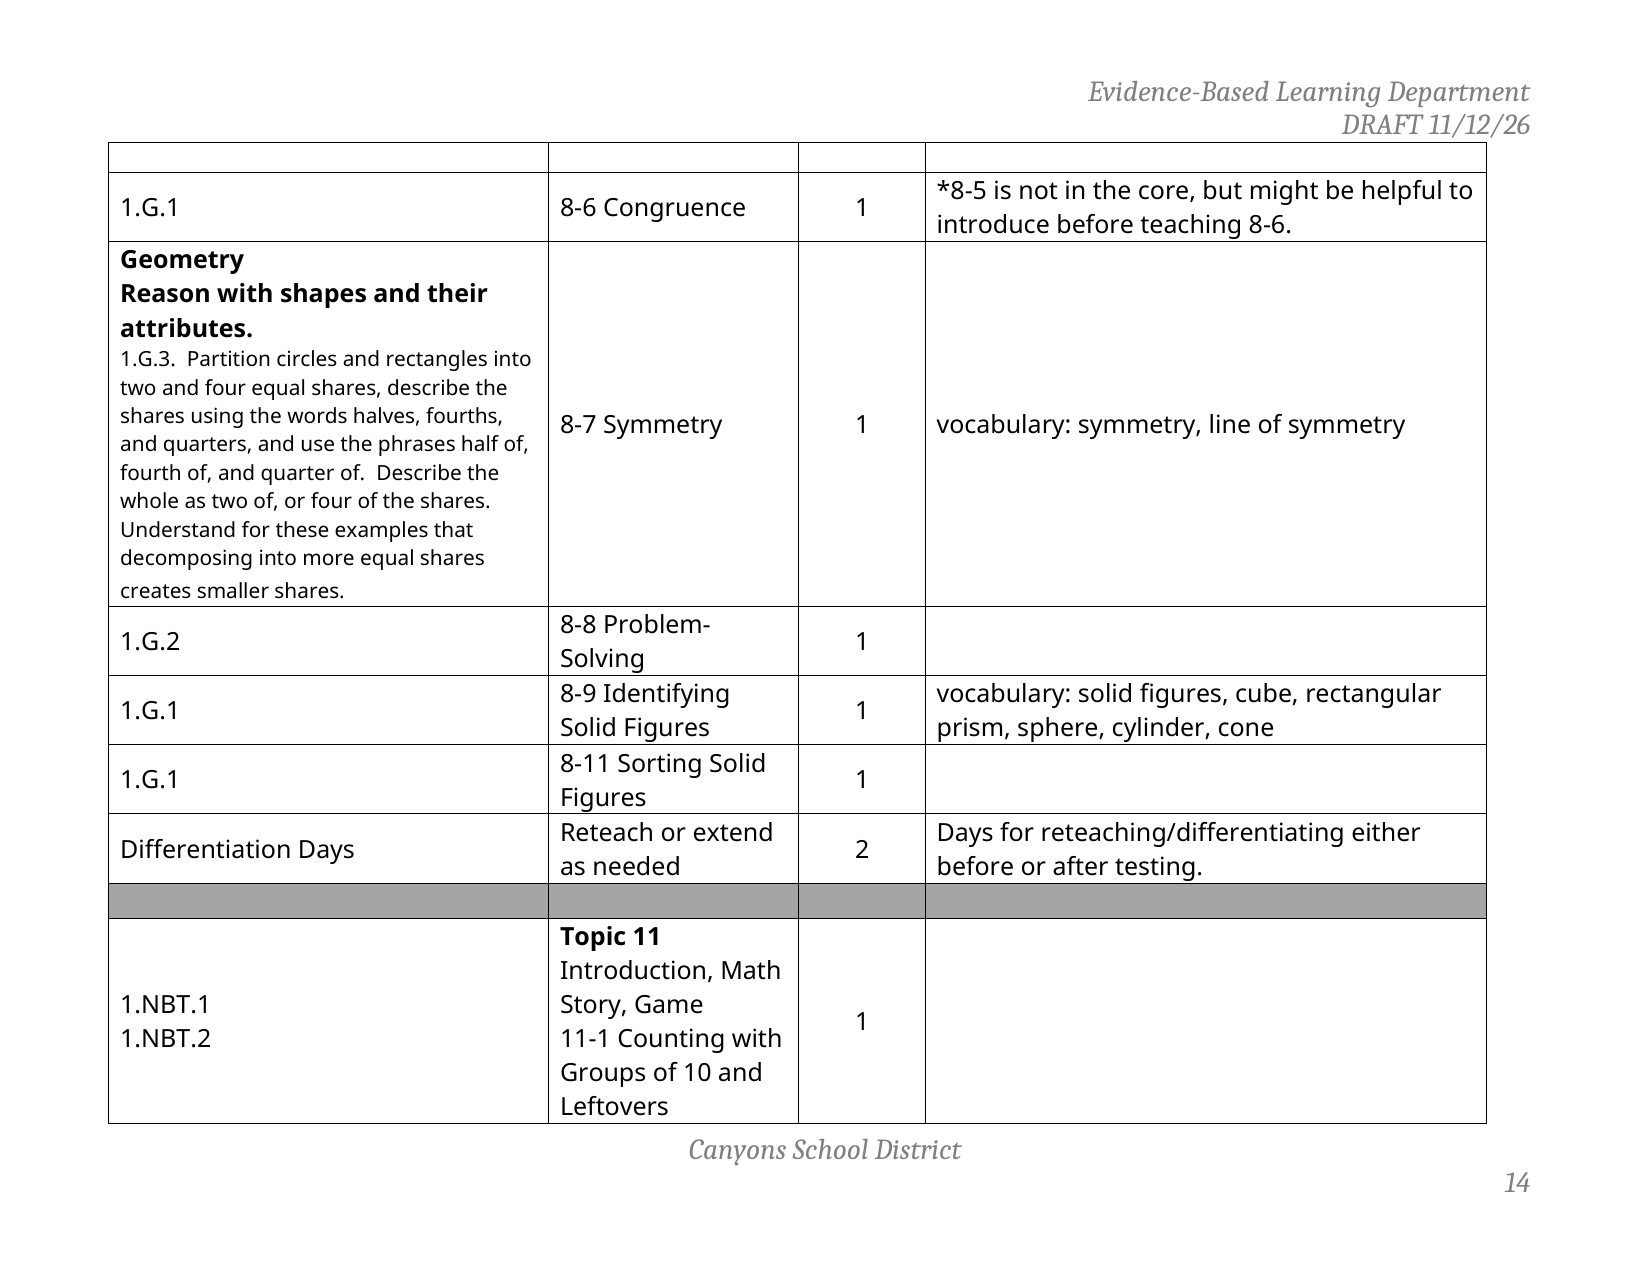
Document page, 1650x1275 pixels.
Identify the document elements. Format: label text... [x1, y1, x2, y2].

table_cell 2 [799, 814, 925, 882]
table_cell 1 [799, 242, 925, 606]
table_cell Geometry Reason with shapes and their attributes. 1.G.3. Partition circles and rectangles into two and four equal shares, describe the shares using the words halves, fourths, and quarters, and use the phrases half of, fourth of, and quarter of. Describe the whole as two of, or four of the shares. Understand for these examples that decomposing into more equal shares creates smaller shares. [109, 242, 548, 606]
table_cell 8-7 Symmetry [549, 242, 798, 606]
table_cell *8-5 is not in the core, but might be helpful to introduce before teaching 8-6. [926, 173, 1486, 241]
table_cell 1.G.1 [109, 745, 548, 813]
table_cell Days for reteaching/differentiating either before or after testing. [926, 814, 1486, 882]
table_cell [926, 143, 1486, 172]
table_cell Reteach or extend as needed [549, 814, 798, 882]
table_cell vocabulary: symmetry, line of symmetry [926, 242, 1486, 606]
table_cell 1.NBT.1 1.NBT.2 [109, 919, 548, 1123]
table_cell 1.G.1 [109, 173, 548, 241]
table_cell [109, 884, 548, 918]
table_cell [109, 143, 548, 172]
table_cell 8-11 Sorting Solid Figures [549, 745, 798, 813]
table_cell 8-9 Identifying Solid Figures [549, 676, 798, 744]
table_cell [549, 884, 798, 918]
table_cell 1.G.2 [109, 607, 548, 675]
table_cell Topic 11 Introduction, Math Story, Game 11-1 Counting with Groups of 10 and Leftovers [549, 919, 798, 1123]
table_cell 1 [799, 607, 925, 675]
table_cell 1 [799, 173, 925, 241]
table_cell 1 [799, 143, 925, 172]
table_cell [926, 607, 1486, 675]
table_cell 8-6 Congruence [549, 173, 798, 241]
table_cell [926, 884, 1486, 918]
table_cell [799, 884, 925, 918]
table_cell vocabulary: solid figures, cube, rectangular prism, sphere, cylinder, cone [926, 676, 1486, 744]
table_cell 1 [799, 676, 925, 744]
table_cell 1.G.1 [109, 676, 548, 744]
table_cell 8-8 Problem-Solving [549, 607, 798, 675]
table_cell Differentiation Days [109, 814, 548, 882]
table_cell 1 [799, 919, 925, 1123]
table_cell 1 [799, 745, 925, 813]
table_cell [926, 745, 1486, 813]
table_cell [926, 919, 1486, 1123]
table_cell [549, 143, 798, 172]
